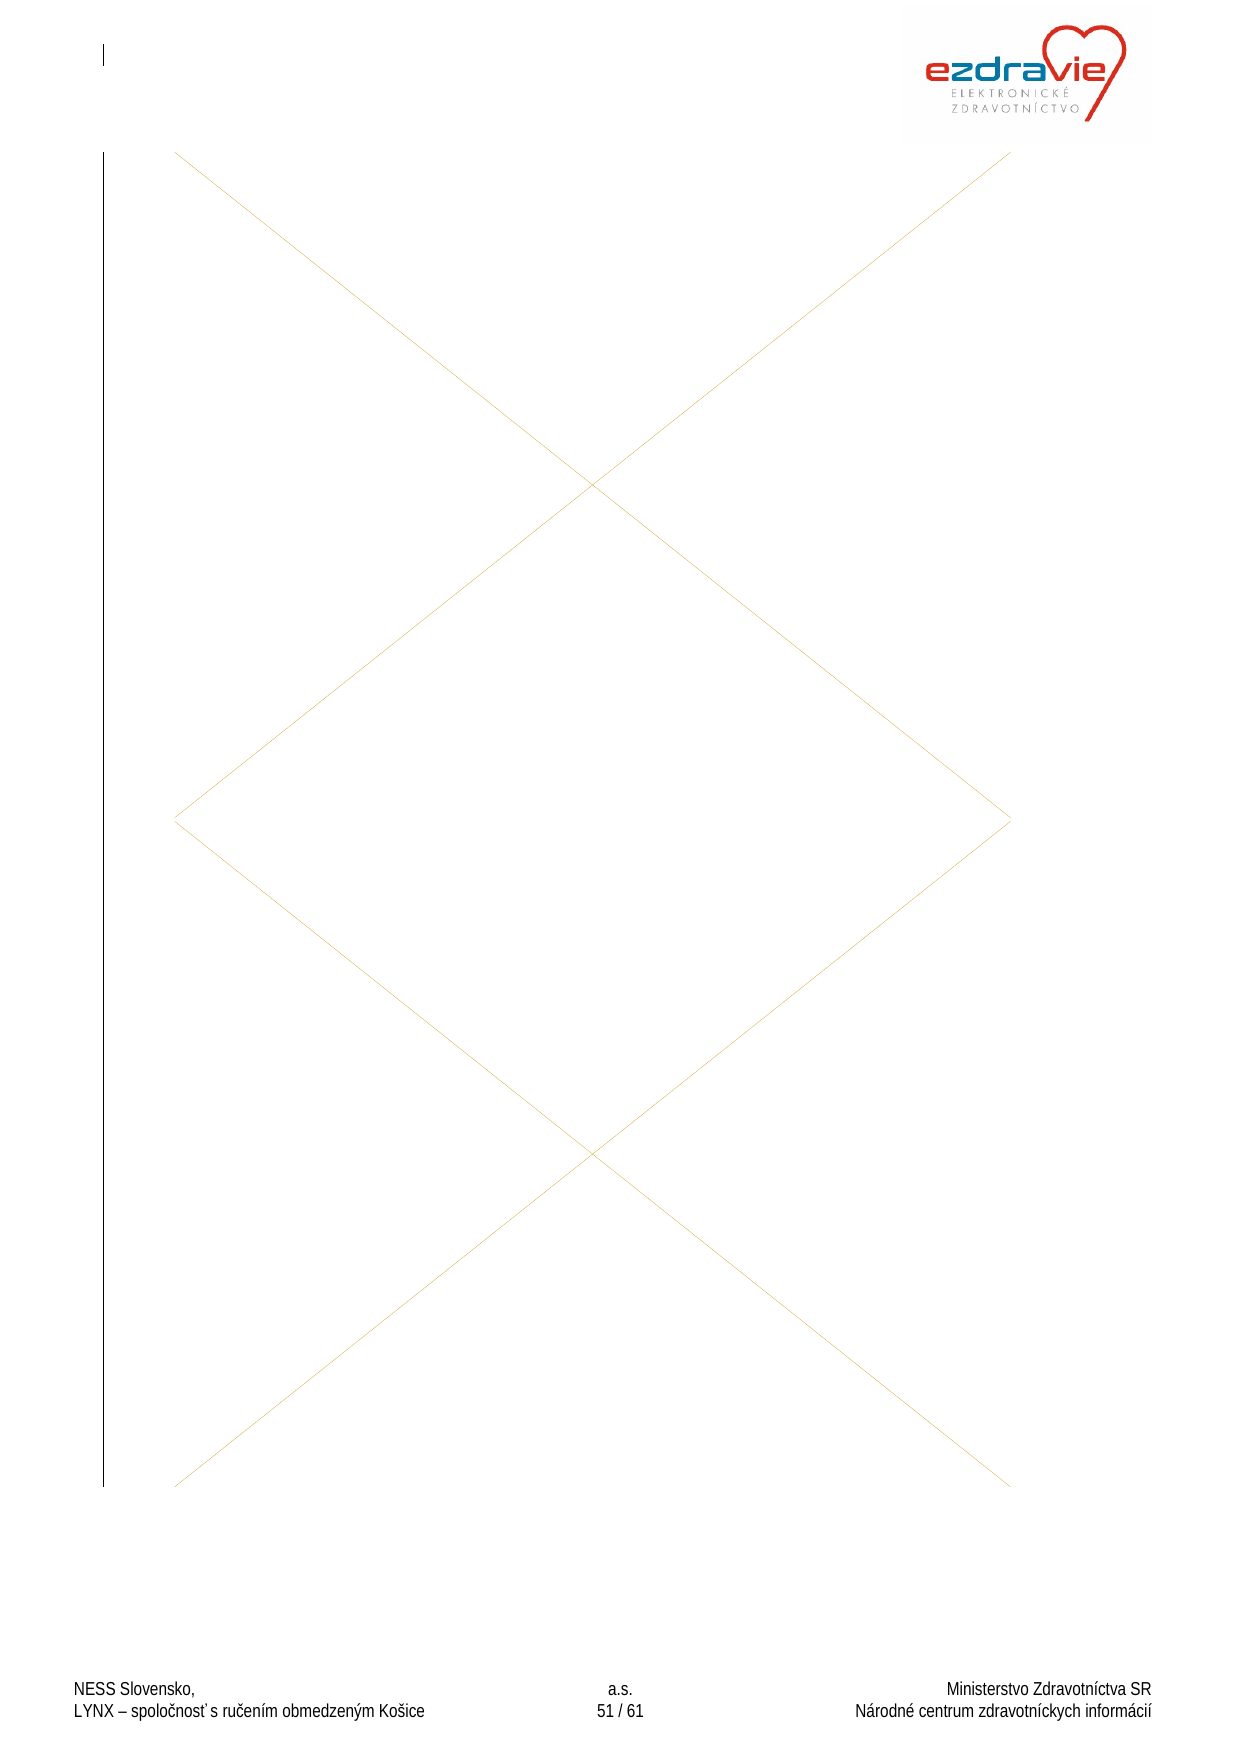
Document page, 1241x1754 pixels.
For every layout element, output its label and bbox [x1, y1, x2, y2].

picture [899, 3, 1152, 144]
